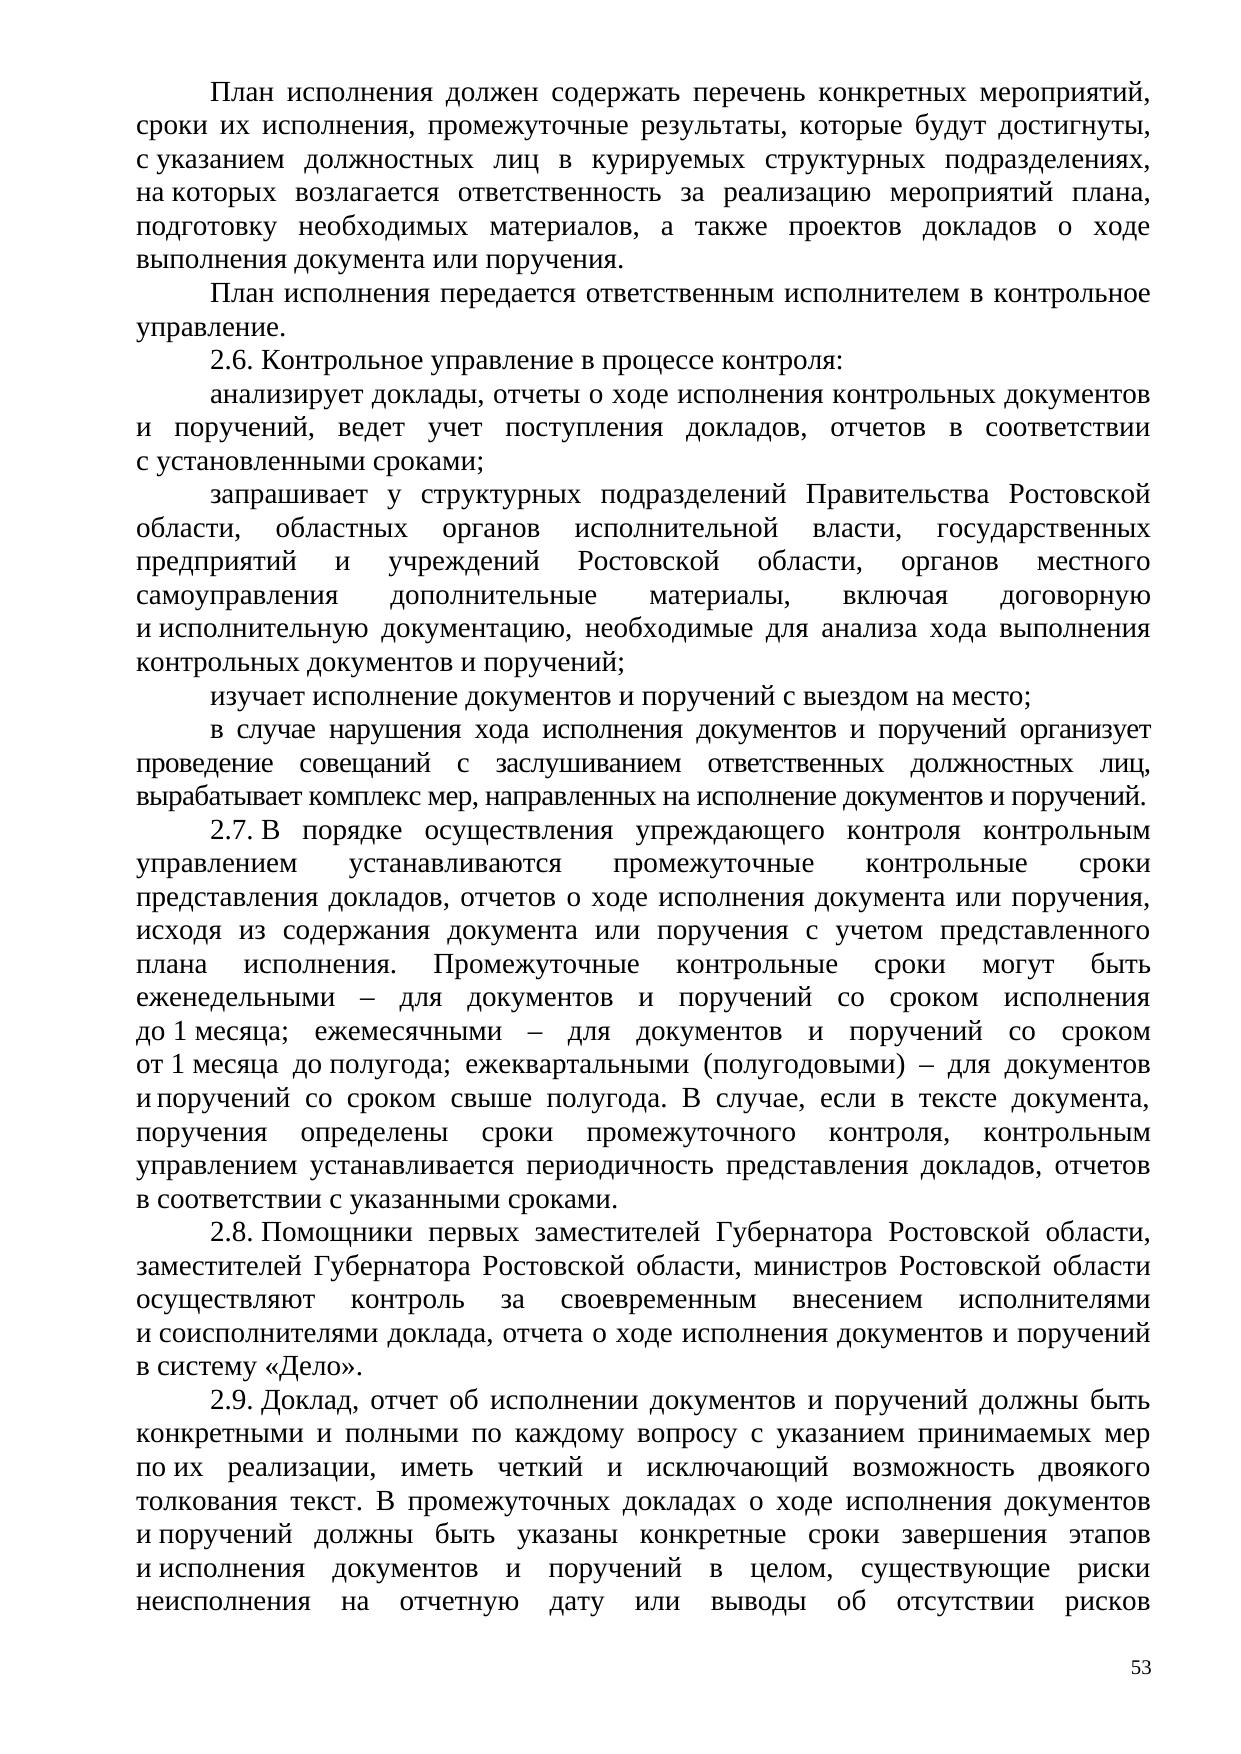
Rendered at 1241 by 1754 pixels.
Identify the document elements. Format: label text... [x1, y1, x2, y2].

text анализирует доклады, отчеты о ходе исполнения контрольных документов и поручений, ведет учет поступления докладов, отчетов в соответствии с установленными сроками; [136, 376, 1152, 476]
text запрашивает у структурных подразделений Правительства Ростовской области, областных органов исполнительной власти, государственных предприятий и учреждений Ростовской области, органов местного самоуправления дополнительные материалы, включая договорную и исполнительную документацию, необходимые для анализа хода выполнения контрольных документов и поручений; [136, 476, 1152, 678]
text 2.7. В порядке осуществления упреждающего контроля контрольным управлением устанавливаются промежуточные контрольные сроки представления докладов, отчетов о ходе исполнения документа или поручения, исходя из содержания документа или поручения с учетом представленного плана исполнения. Промежуточные контрольные сроки могут быть еженедельными – для документов и поручений со сроком исполнения до 1 месяца; ежемесячными – для документов и поручений со сроком от 1 месяца до полугода; ежеквартальными (полугодовыми) – для документов и поручений со сроком свыше полугода. В случае, если в тексте документа, поручения определены сроки промежуточного контроля, контрольным управлением устанавливается периодичность представления докладов, отчетов в соответствии с указанными сроками. [136, 812, 1152, 1214]
text 2.6. Контрольное управление в процессе контроля: [136, 342, 1152, 376]
text изучает исполнение документов и поручений с выездом на место; [136, 678, 1152, 711]
text 2.8. Помощники первых заместителей Губернатора Ростовской области, заместителей Губернатора Ростовской области, министров Ростовской области осуществляют контроль за своевременным внесением исполнителями и соисполнителями доклада, отчета о ходе исполнения документов и поручений в систему «Дело». [136, 1214, 1152, 1382]
text в случае нарушения хода исполнения документов и поручений организует проведение совещаний с заслушиванием ответственных должностных лиц, вырабатывает комплекс мер, направленных на исполнение документов и поручений. [136, 711, 1152, 812]
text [136, 1382, 1152, 1617]
text План исполнения должен содержать перечень конкретных мероприятий, сроки их исполнения, промежуточные результаты, которые будут достигнуты, с указанием должностных лиц в курируемых структурных подразделениях, на которых возлагается ответственность за реализацию мероприятий плана, подготовку необходимых материалов, а также проектов докладов о ходе выполнения документа или поручения. [136, 74, 1152, 275]
text План исполнения передается ответственным исполнителем в контрольное управление. [136, 275, 1152, 342]
